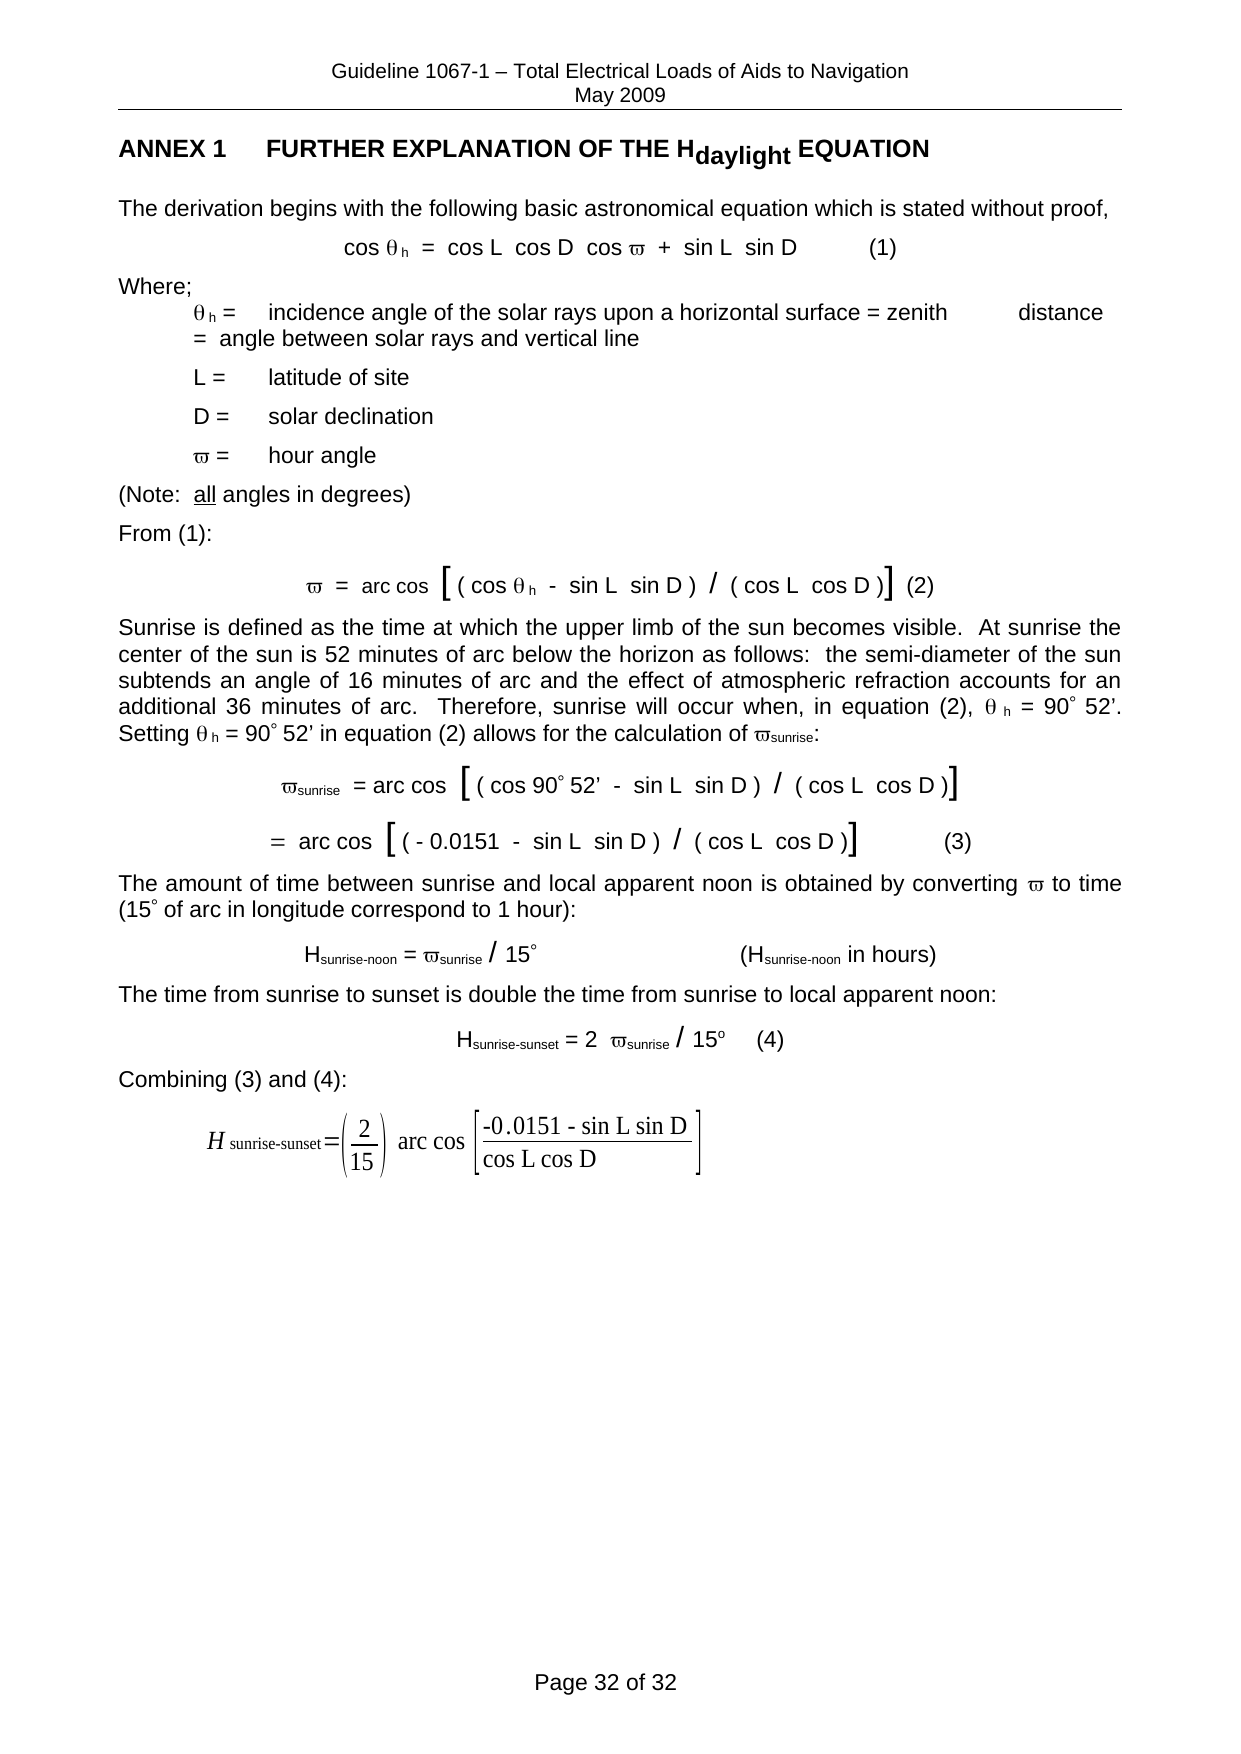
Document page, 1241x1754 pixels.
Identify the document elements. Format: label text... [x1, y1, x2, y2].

text From (1): [118, 520, 1122, 546]
text Where; [118, 273, 1122, 299]
text Combining (3) and (4): [118, 1066, 1122, 1092]
text Hsunrise-sunset = 2 sunrise / 15o (4) [118, 1020, 1122, 1053]
text  h = incidence angle of the solar rays upon a horizontal surface = zenith distance = angle between solar rays and vertical line [193, 299, 1122, 352]
text L = latitude of site [193, 364, 1122, 391]
text (Note: all angles in degrees) [118, 481, 1122, 507]
text D = solar declination [193, 403, 1122, 429]
text Further explanation of the Hdaylight equation [118, 134, 1122, 170]
text sunrise = arc cos [ ( cos 90 - sin L sin D ) / ( cos L cos D )] [118, 758, 1122, 802]
text Hsunrise-noon = sunrise / 15 (Hsunrise-noon in hours) [118, 935, 1122, 968]
text cos  h = cos L cos D cos  + sin L sin D (1) [118, 234, 1122, 260]
text arc cos [ ( - 0.0151 - sin L sin D ) / ( cos L cos D )] (3) [118, 814, 1122, 857]
text The derivation begins with the following basic astronomical equation which is stated without proof, [118, 195, 1122, 221]
text The amount of time between sunrise and local apparent noon is obtained by converting  to time (15 of arc in longitude correspond to 1 hour): [118, 870, 1122, 922]
text is defined as the time at which the upper limb of the sun becomes visible. At sunrise the center of the sun is 52 minutes of arc below the horizon as follows: the semi-diameter of the sun subtends an angle of 16 minutes of arc and the effect of atmospheric refraction accounts for an additional 36 minutes of arc. Therefore, sunrise will occur when, in equation (2),  h = 90 . Setting  h = 90 in equation (2) allows for the calculation of sunrise: [118, 614, 1122, 746]
text  = arc cos [ ( cos  h - sin L sin D ) / ( cos L cos D )] (2) [118, 558, 1122, 602]
text  = hour angle [193, 442, 1122, 468]
text The time from sunrise to sunset is double the time from sunrise to local apparent noon: [118, 981, 1122, 1007]
